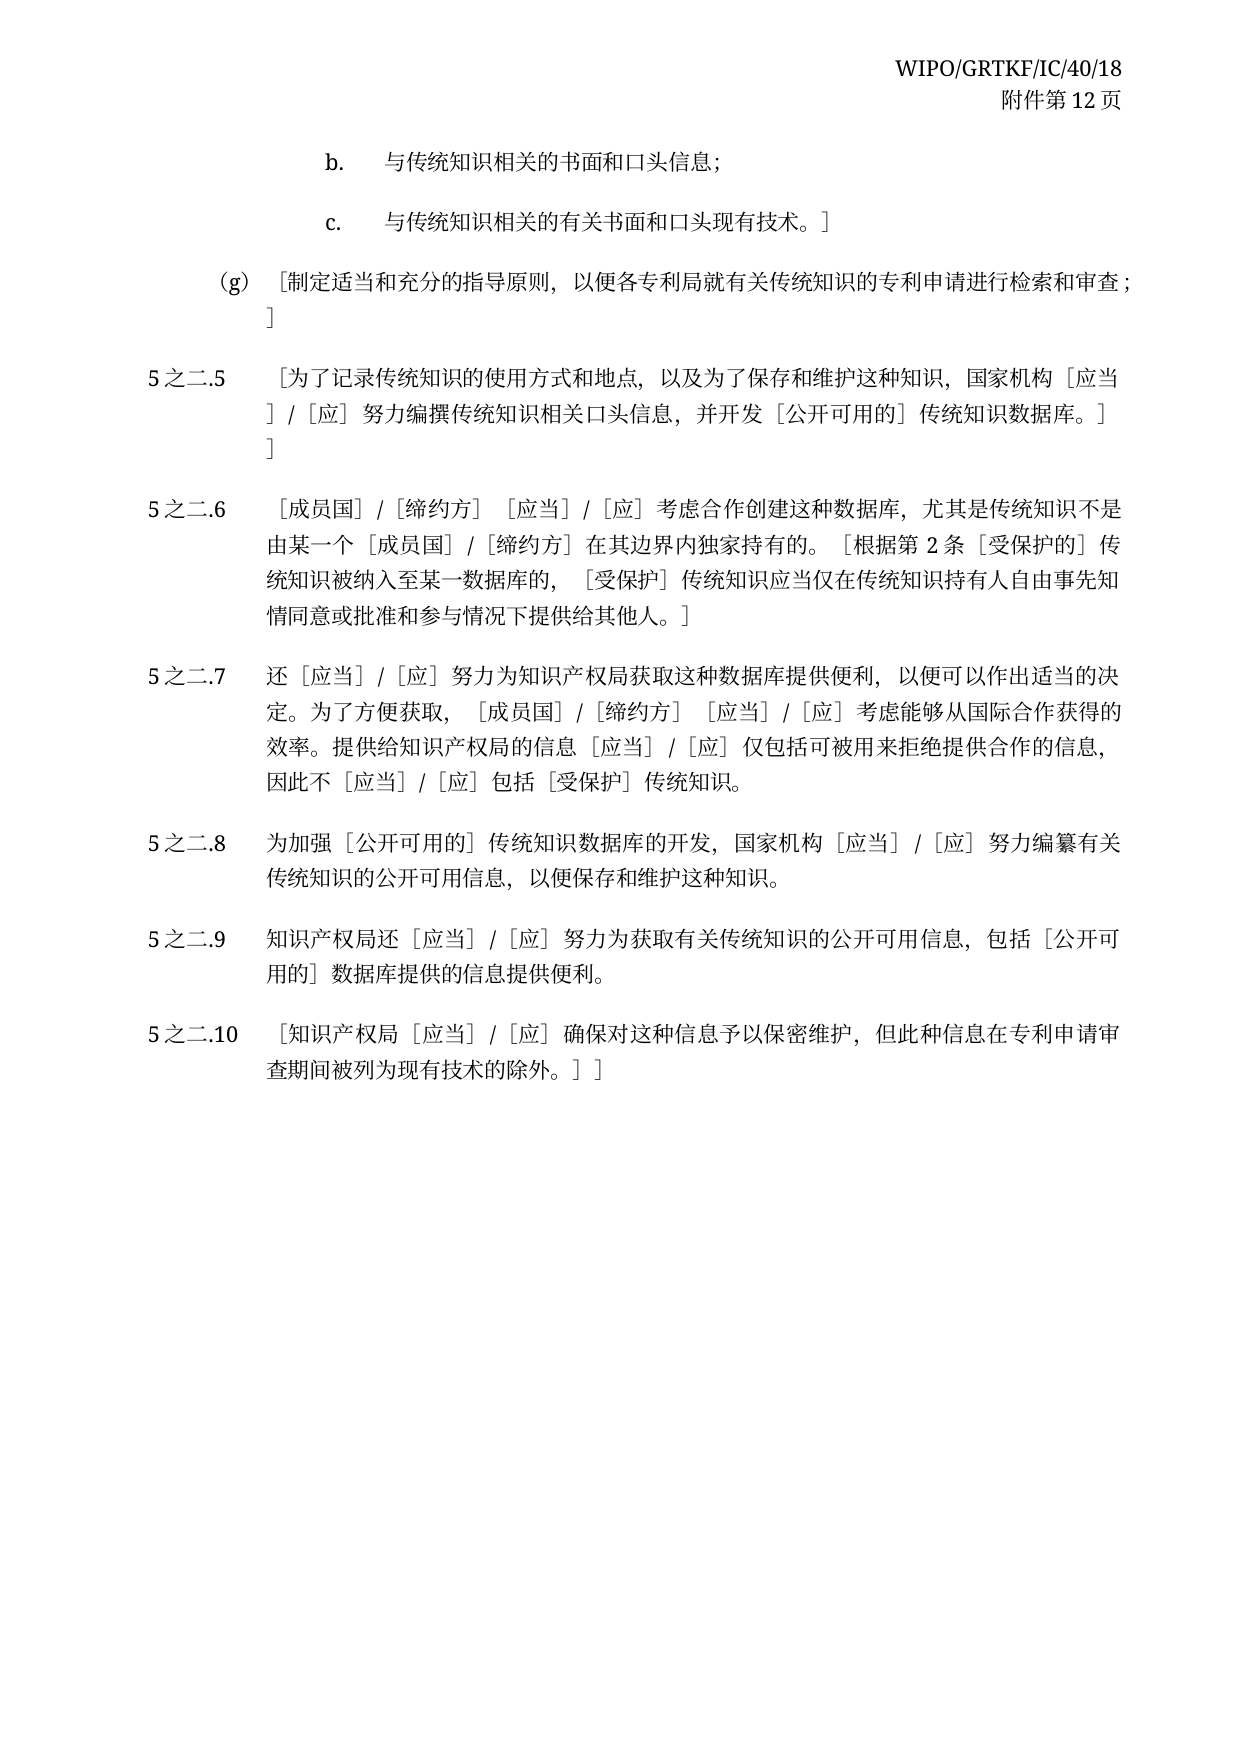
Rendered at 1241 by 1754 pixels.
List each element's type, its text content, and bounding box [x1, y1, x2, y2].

text 5之二.8 为加强［公开可用的］传统知识数据库的开发，国家机构［应当］/［应］努力编纂有关传统知识的公开可用信息，以便保存和维护这种知识。 [148, 822, 1122, 893]
text 5之二.6 ［成员国］/［缔约方］［应当］/［应］考虑合作创建这种数据库，尤其是传统知识不是由某一个［成员国］/［缔约方］在其边界内独家持有的。［根据第2条［受保护的］传统知识被纳入至某一数据库的，［受保护］传统知识应当仅在传统知识持有人自由事先知情同意或批准和参与情况下提供给其他人。］ [148, 489, 1122, 630]
text 5之二.9 知识产权局还［应当］/［应］努力为获取有关传统知识的公开可用信息，包括［公开可用的］数据库提供的信息提供便利。 [148, 918, 1122, 989]
text 5之二.10 ［知识产权局［应当］/［应］确保对这种信息予以保密维护，但此种信息在专利申请审查期间被列为现有技术的除外。］］ [148, 1014, 1122, 1084]
text （g） ［制定适当和充分的指导原则，以便各专利局就有关传统知识的专利申请进行检索和审查；］ [207, 262, 1122, 332]
text 5之二.7 还［应当］/［应］努力为知识产权局获取这种数据库提供便利，以便可以作出适当的决定。为了方便获取，［成员国］/［缔约方］［应当］/［应］考虑能够从国际合作获得的效率。提供给知识产权局的信息［应当］/［应］仅包括可被用来拒绝提供合作的信息，因此不［应当］/［应］包括［受保护］传统知识。 [148, 655, 1122, 797]
text 5之二.5 ［为了记录传统知识的使用方式和地点，以及为了保存和维护这种知识，国家机构［应当］/［应］努力编撰传统知识相关口头信息，并开发［公开可用的］传统知识数据库。］］ [148, 357, 1122, 464]
text c. 与传统知识相关的有关书面和口头现有技术。］ [325, 201, 1122, 237]
text b. 与传统知识相关的书面和口头信息； [325, 141, 1122, 176]
